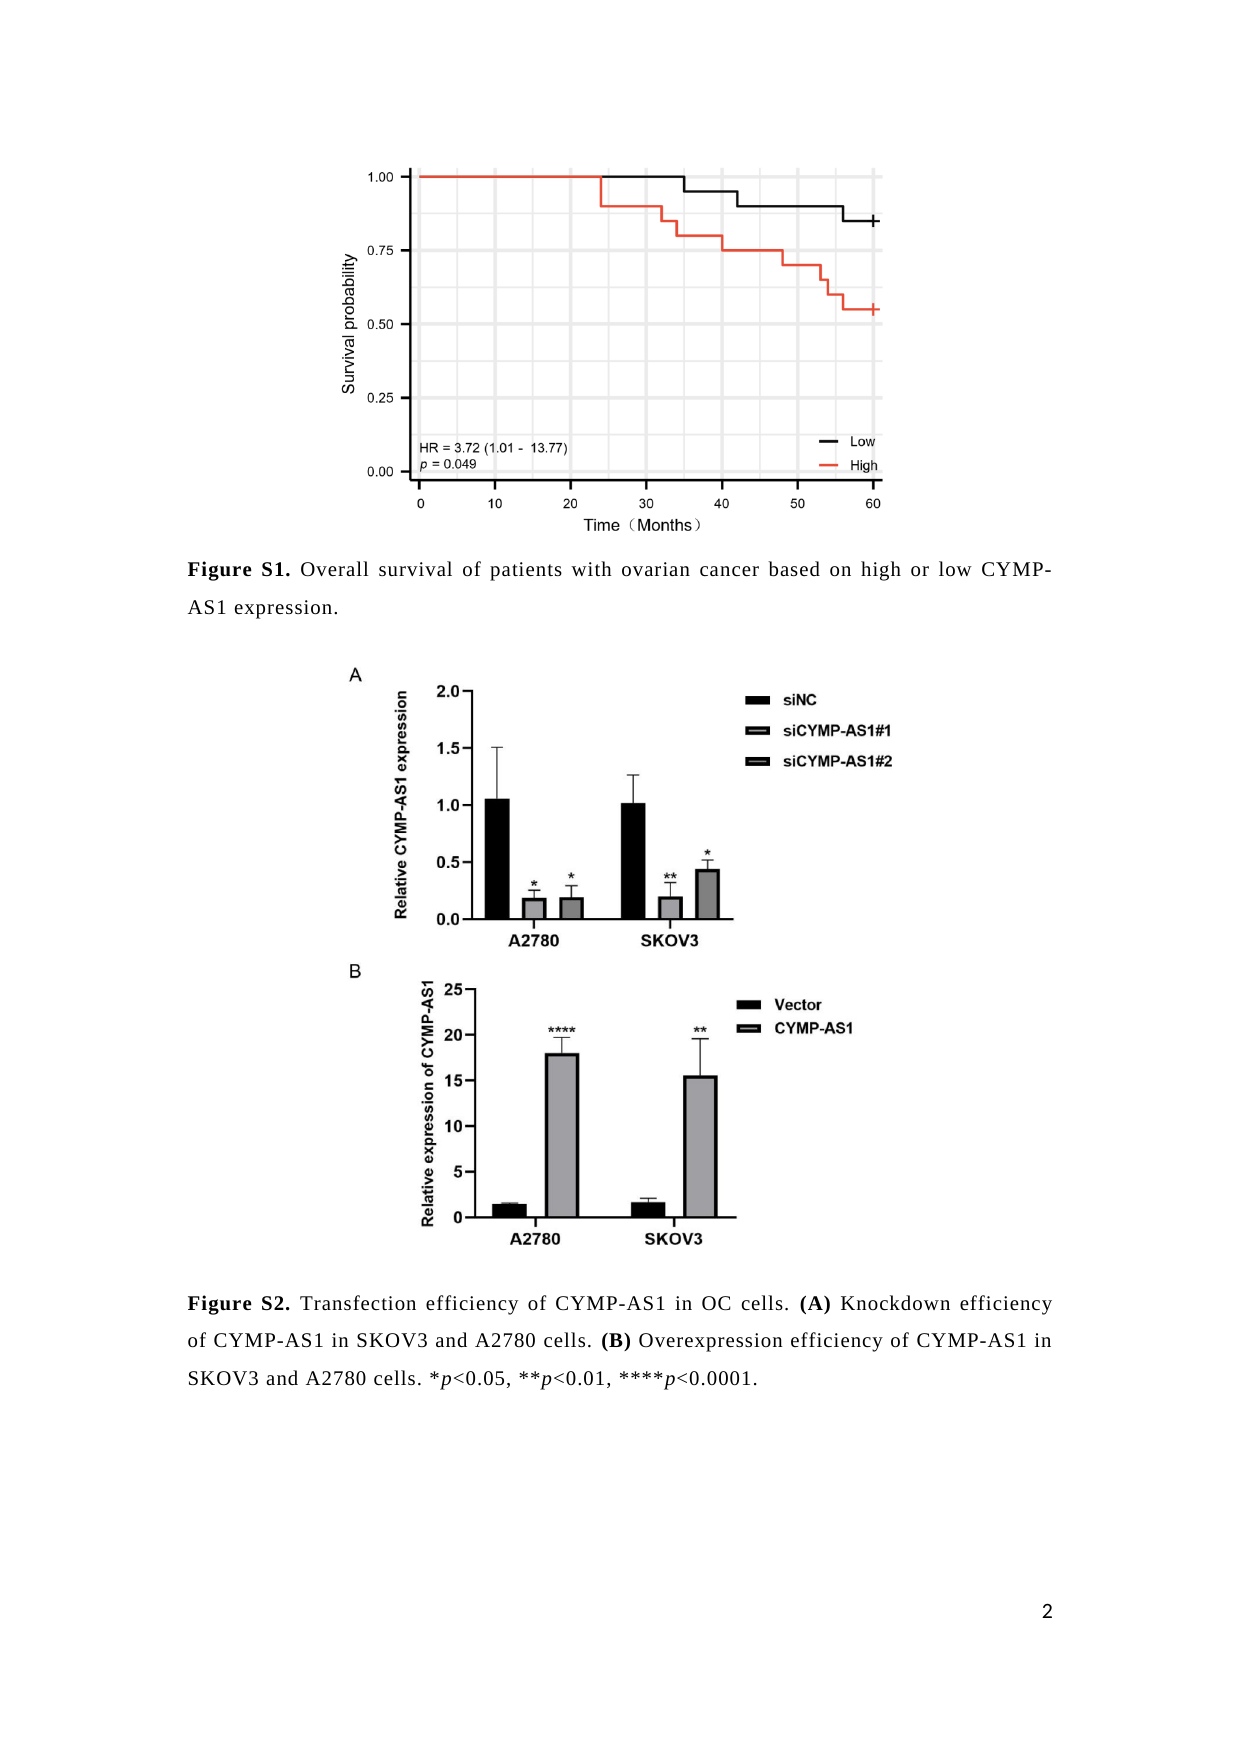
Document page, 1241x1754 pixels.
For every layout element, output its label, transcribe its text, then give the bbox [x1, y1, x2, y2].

picture [346, 665, 895, 1252]
text Figure S1. Overall survival of patients with ovarian cancer based on high or low CYMP-AS1 expression. [187, 553, 1053, 660]
text Figure S2. Transfection efficiency of CYMP-AS1 in OC cells. (A) Knockdown efficiency of CYMP-AS1 in SKOV3 and A2780 cells. (B) Overexpression efficiency of CYMP-AS1 in SKOV3 and A2780 cells. *p<0.05, **p<0.01, ****p<0.0001. [187, 1287, 1053, 1394]
picture [334, 158, 906, 539]
